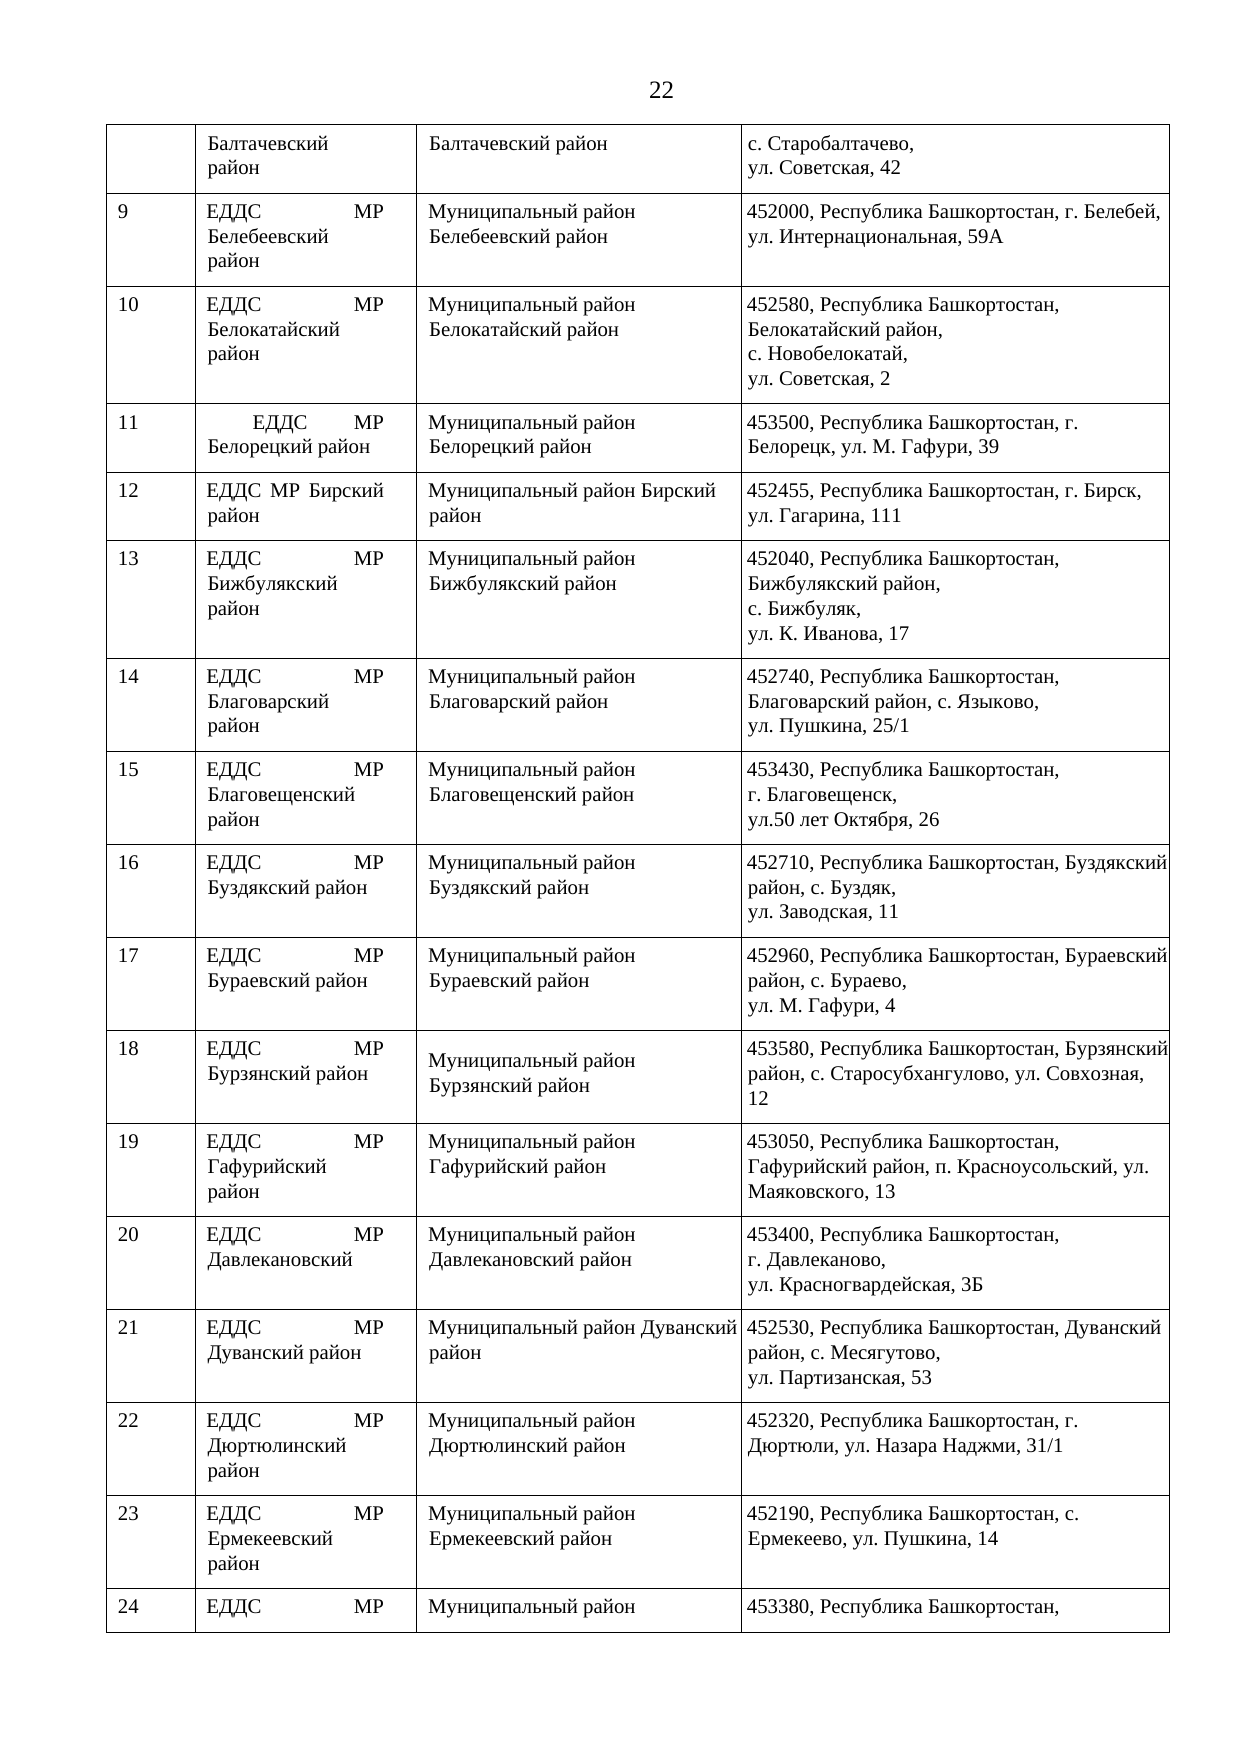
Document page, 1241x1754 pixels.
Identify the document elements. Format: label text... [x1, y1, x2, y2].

table_cell 17 [107, 938, 195, 1030]
table_cell 452000, Республика Башкортостан, г. Белебей, ул. Интернациональная, 59А [742, 194, 1169, 286]
table_cell ЕДДС МР Благовещенский район [196, 752, 416, 844]
table_cell 452960, Республика Башкортостан, Бураевский район, с. Бураево, ул. М. Гафури, 4 [742, 938, 1169, 1030]
table_cell Муниципальный район Бирский район [417, 473, 741, 540]
table_cell Муниципальный район Бураевский район [417, 938, 741, 1030]
table_cell ЕДДС МР Давлекановский [196, 1217, 416, 1309]
table_cell Муниципальный район Белокатайский район [417, 287, 741, 403]
table_cell Муниципальный район Белорецкий район [417, 404, 741, 472]
table_cell Муниципальный район Давлекановский район [417, 1217, 741, 1309]
table_cell 9 [107, 194, 195, 286]
table_cell Муниципальный район Белебеевский район [417, 194, 741, 286]
table_cell 10 [107, 287, 195, 403]
table_cell 453580, Республика Башкортостан, Бурзянский район, с. Старосубхангулово, ул. Совхозная, 12 [742, 1031, 1169, 1123]
table_cell ЕДДС МР Бураевский район [196, 938, 416, 1030]
table_cell 452455, Республика Башкортостан, г. Бирск, ул. Гагарина, 111 [742, 473, 1169, 540]
table_cell 23 [107, 1496, 195, 1588]
table_cell ЕДДС МР Бижбулякский район [196, 541, 416, 658]
table_cell Муниципальный район Ермекеевский район [417, 1496, 741, 1588]
table_cell 452320, Республика Башкортостан, г. Дюртюли, ул. Назара Наджми, 31/1 [742, 1403, 1169, 1495]
table_cell 14 [107, 659, 195, 751]
table_cell 12 [107, 473, 195, 540]
table_cell ЕДДС МР Белорецкий район [196, 404, 416, 472]
table_cell 452740, Республика Башкортостан, Благоварский район, с. Языково, ул. Пушкина, 25/1 [742, 659, 1169, 751]
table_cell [742, 125, 1169, 193]
table_cell ЕДДС МР Белокатайский район [196, 287, 416, 403]
table_cell 453500, Республика Башкортостан, г. Белорецк, ул. М. Гафури, 39 [742, 404, 1169, 472]
table_cell 18 [107, 1031, 195, 1123]
table_cell 13 [107, 541, 195, 658]
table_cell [196, 1589, 416, 1632]
table_cell 452530, Республика Башкортостан, Дуванский район, с. Месягутово, ул. Партизанская, 53 [742, 1310, 1169, 1402]
table_cell 19 [107, 1124, 195, 1216]
table_cell 452580, Республика Башкортостан, Белокатайский район, с. Новобелокатай, ул. Советская, 2 [742, 287, 1169, 403]
table_cell 20 [107, 1217, 195, 1309]
table_cell 22 [107, 1403, 195, 1495]
table_cell Муниципальный район Бижбулякский район [417, 541, 741, 658]
table_cell 24 [107, 1589, 195, 1632]
table_cell Муниципальный район Бурзянский район [417, 1031, 741, 1123]
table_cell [196, 125, 416, 193]
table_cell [417, 125, 741, 193]
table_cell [417, 1589, 741, 1632]
table_cell ЕДДС МР Бурзянский район [196, 1031, 416, 1123]
table_cell ЕДДС МР Гафурийский район [196, 1124, 416, 1216]
table_cell 16 [107, 845, 195, 937]
table_cell Муниципальный район Благовещенский район [417, 752, 741, 844]
table_cell 452040, Республика Башкортостан, Бижбулякский район, с. Бижбуляк, ул. К. Иванова, 17 [742, 541, 1169, 658]
table_cell ЕДДС МР Буздякский район [196, 845, 416, 937]
table_cell 453400, Республика Башкортостан, г. Давлеканово, ул. Красногвардейская, 3Б [742, 1217, 1169, 1309]
table_cell Муниципальный район Дуванский район [417, 1310, 741, 1402]
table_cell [742, 1589, 1169, 1632]
table_cell ЕДДС МР Белебеевский район [196, 194, 416, 286]
table_cell 21 [107, 1310, 195, 1402]
table_cell 452710, Республика Башкортостан, Буздякский район, с. Буздяк, ул. Заводская, 11 [742, 845, 1169, 937]
table_cell Муниципальный район Дюртюлинский район [417, 1403, 741, 1495]
table_cell ЕДДС МР Ермекеевский район [196, 1496, 416, 1588]
table_cell 15 [107, 752, 195, 844]
table_cell Муниципальный район Благоварский район [417, 659, 741, 751]
table_cell 11 [107, 404, 195, 472]
table_cell 8 [107, 125, 195, 193]
table_cell 452190, Республика Башкортостан, с. Ермекеево, ул. Пушкина, 14 [742, 1496, 1169, 1588]
table_cell ЕДДС МР Благоварский район [196, 659, 416, 751]
table_cell ЕДДС МР Дюртюлинский район [196, 1403, 416, 1495]
table_cell ЕДДС МР Бирский район [196, 473, 416, 540]
table_cell 453430, Республика Башкортостан, г. Благовещенск, ул.50 лет Октября, 26 [742, 752, 1169, 844]
table_cell Муниципальный район Буздякский район [417, 845, 741, 937]
table_cell 453050, Республика Башкортостан, Гафурийский район, п. Красноусольский, ул. Маяковского, 13 [742, 1124, 1169, 1216]
table_cell Муниципальный район Гафурийский район [417, 1124, 741, 1216]
table_cell ЕДДС МР Дуванский район [196, 1310, 416, 1402]
